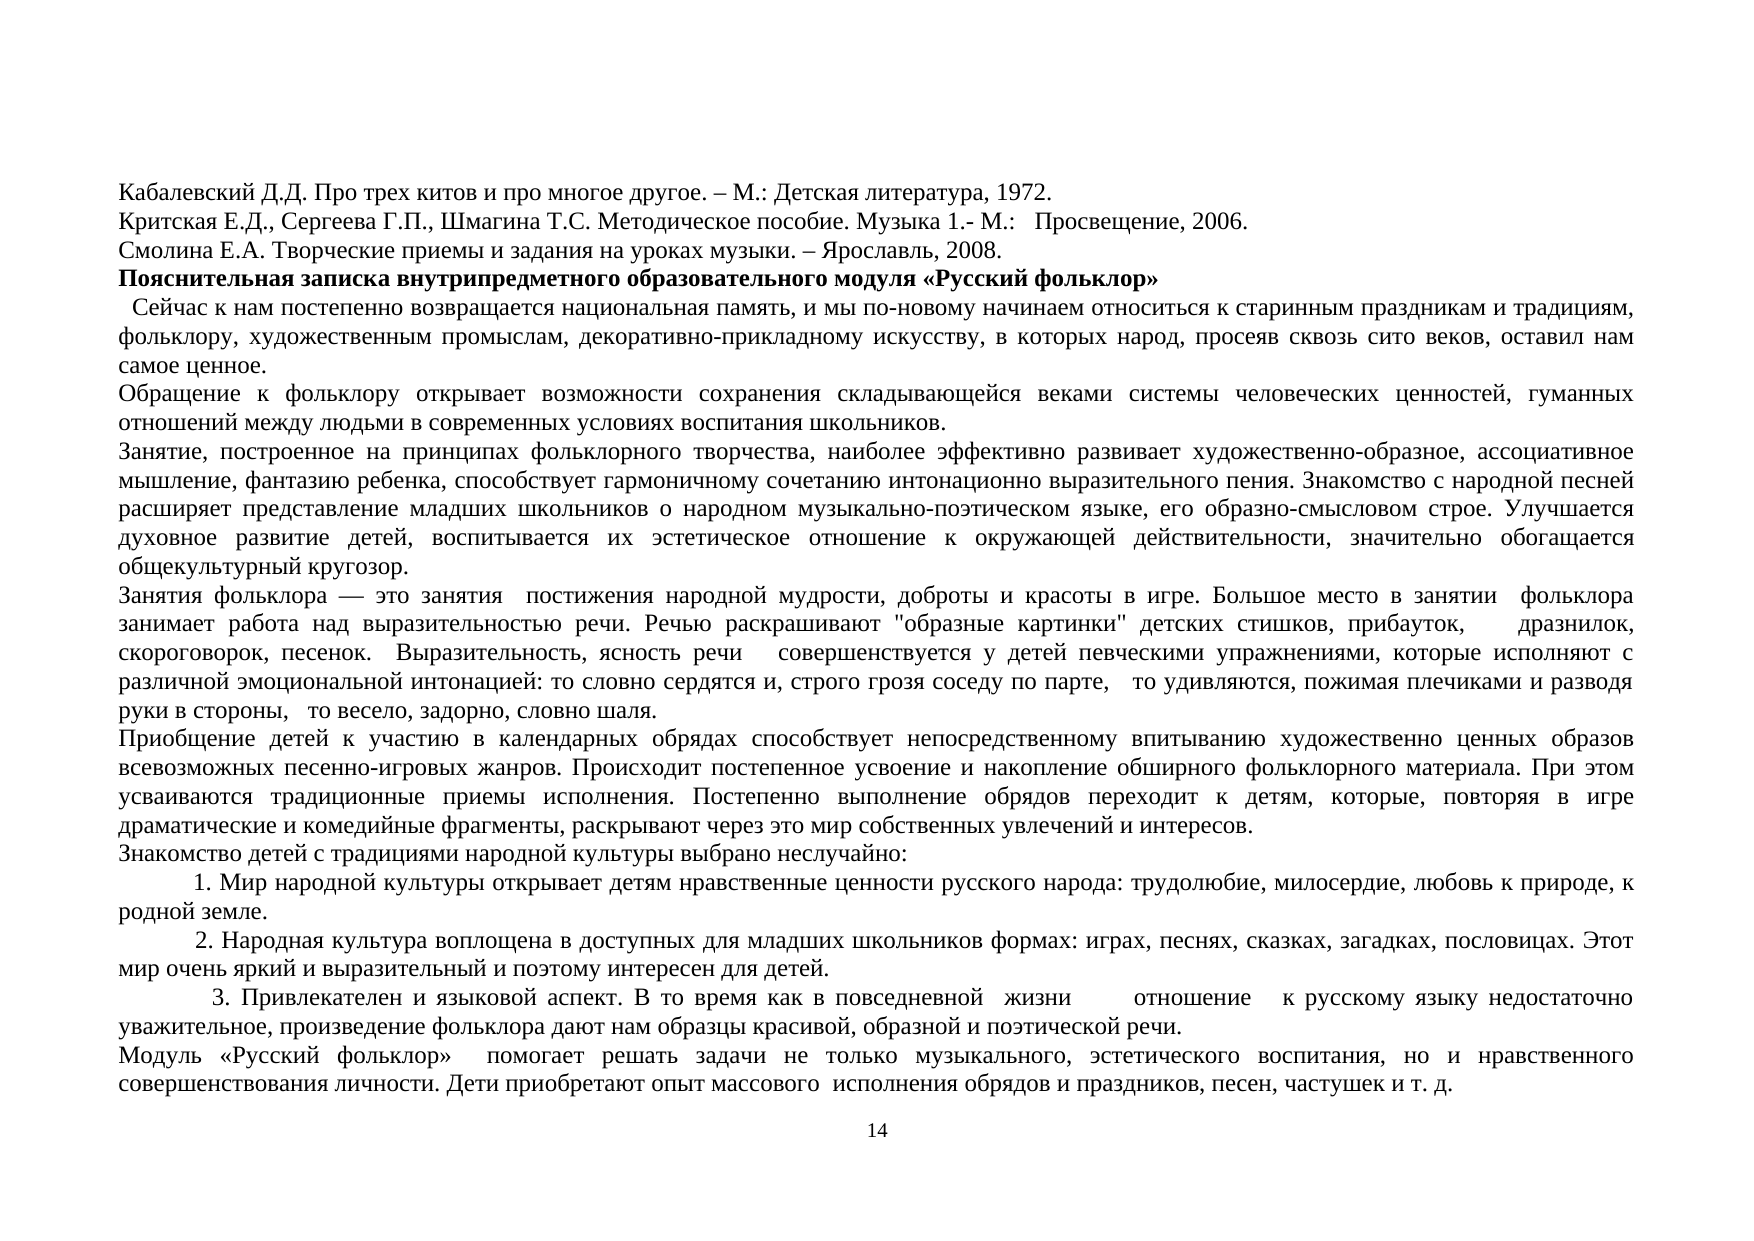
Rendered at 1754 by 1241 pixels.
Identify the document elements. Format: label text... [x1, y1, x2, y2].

text Занятия фольклора — это занятия постижения народной мудрости, доброты и красоты в игре. Большое место в занятии фольклора занимает работа над выразительностью речи. Речью раскрашивают "образные картинки" детских стишков, прибауток, дразнилок, скороговорок, песенок. Выразительность, ясность речи совершенствуется у детей певческими упражнениями, которые исполняют с различной эмоциональной интонацией: то словно сердятся и, строго грозя соседу по парте, то удивляются, пожимая плечиками и разводя руки в стороны, то весело, задорно, словно шаля. [118, 580, 1636, 723]
text 3. Привлекателен и языковой аспект. В то время как в повседневной жизни отношение к русскому языку недостаточно уважительное, произведение фольклора дают нам образцы красивой, образной и поэтической речи. [118, 982, 1636, 1040]
text Обращение к фольклору открывает возможности сохранения складывающейся веками системы человеческих ценностей, гуманных отношений между людьми в современных условиях воспитания школьников. [118, 378, 1636, 436]
text Знакомство детей с традициями народной культуры выбрано неслучайно: [118, 838, 1636, 867]
text Приобщение детей к участию в календарных обрядах способствует непосредственному впитыванию художественно ценных образов всевозможных песенно-игровых жанров. Происходит постепенное усвоение и накопление обширного фольклорного материала. При этом усваиваются традиционные приемы исполнения. Постепенно выполнение обрядов переходит к детям, которые, повторяя в игре драматические и комедийные фрагменты, раскрывают через это мир собственных увлечений и интересов. [118, 723, 1636, 838]
text Смолина Е.А. Творческие приемы и задания на уроках музыки. – Ярославль, 2008. [118, 235, 1636, 263]
text Сейчас к нам постепенно возвращается национальная память, и мы по-новому начинаем относиться к старинным праздникам и традициям, фольклору, художественным промыслам, декоративно-прикладному искусству, в которых народ, просеяв сквозь сито веков, оставил нам самое ценное. [118, 292, 1636, 378]
text Пояснительная записка внутрипредметного образовательного модуля «Русский фольклор» [118, 263, 1636, 292]
text Кабалевский Д.Д. Про трех китов и про многое другое. – М.: Детская литература, 1972. [118, 177, 1636, 206]
text Модуль «Русский фольклор» помогает решать задачи не только музыкального, эстетического воспитания, но и нравственного совершенствования личности. Дети приобретают опыт массового исполнения обрядов и праздников, песен, частушек и т. д. [118, 1040, 1636, 1097]
text Критская Е.Д., Сергеева Г.П., Шмагина Т.С. Методическое пособие. Музыка 1.- М.: Просвещение, 2006. [118, 206, 1636, 235]
text Занятие, построенное на принципах фольклорного творчества, наиболее эффективно развивает художественно-образное, ассоциативное мышление, фантазию ребенка, способствует гармоничному сочетанию интонационно выразительного пения. Знакомство с народной песней расширяет представление младших школьников о народном музыкально-поэтическом языке, его образно-смысловом строе. Улучшается духовное развитие детей, воспитывается их эстетическое отношение к окружающей действительности, значительно обогащается общекультурный кругозор. [118, 436, 1636, 580]
text 2. Народная культура воплощена в доступных для младших школьников формах: играх, песнях, сказках, загадках, пословицах. Этот мир очень яркий и выразительный и поэтому интересен для детей. [118, 925, 1636, 982]
text 1. Мир народной культуры открывает детям нравственные ценности русского народа: трудолюбие, милосердие, любовь к природе, к родной земле. [118, 867, 1636, 925]
